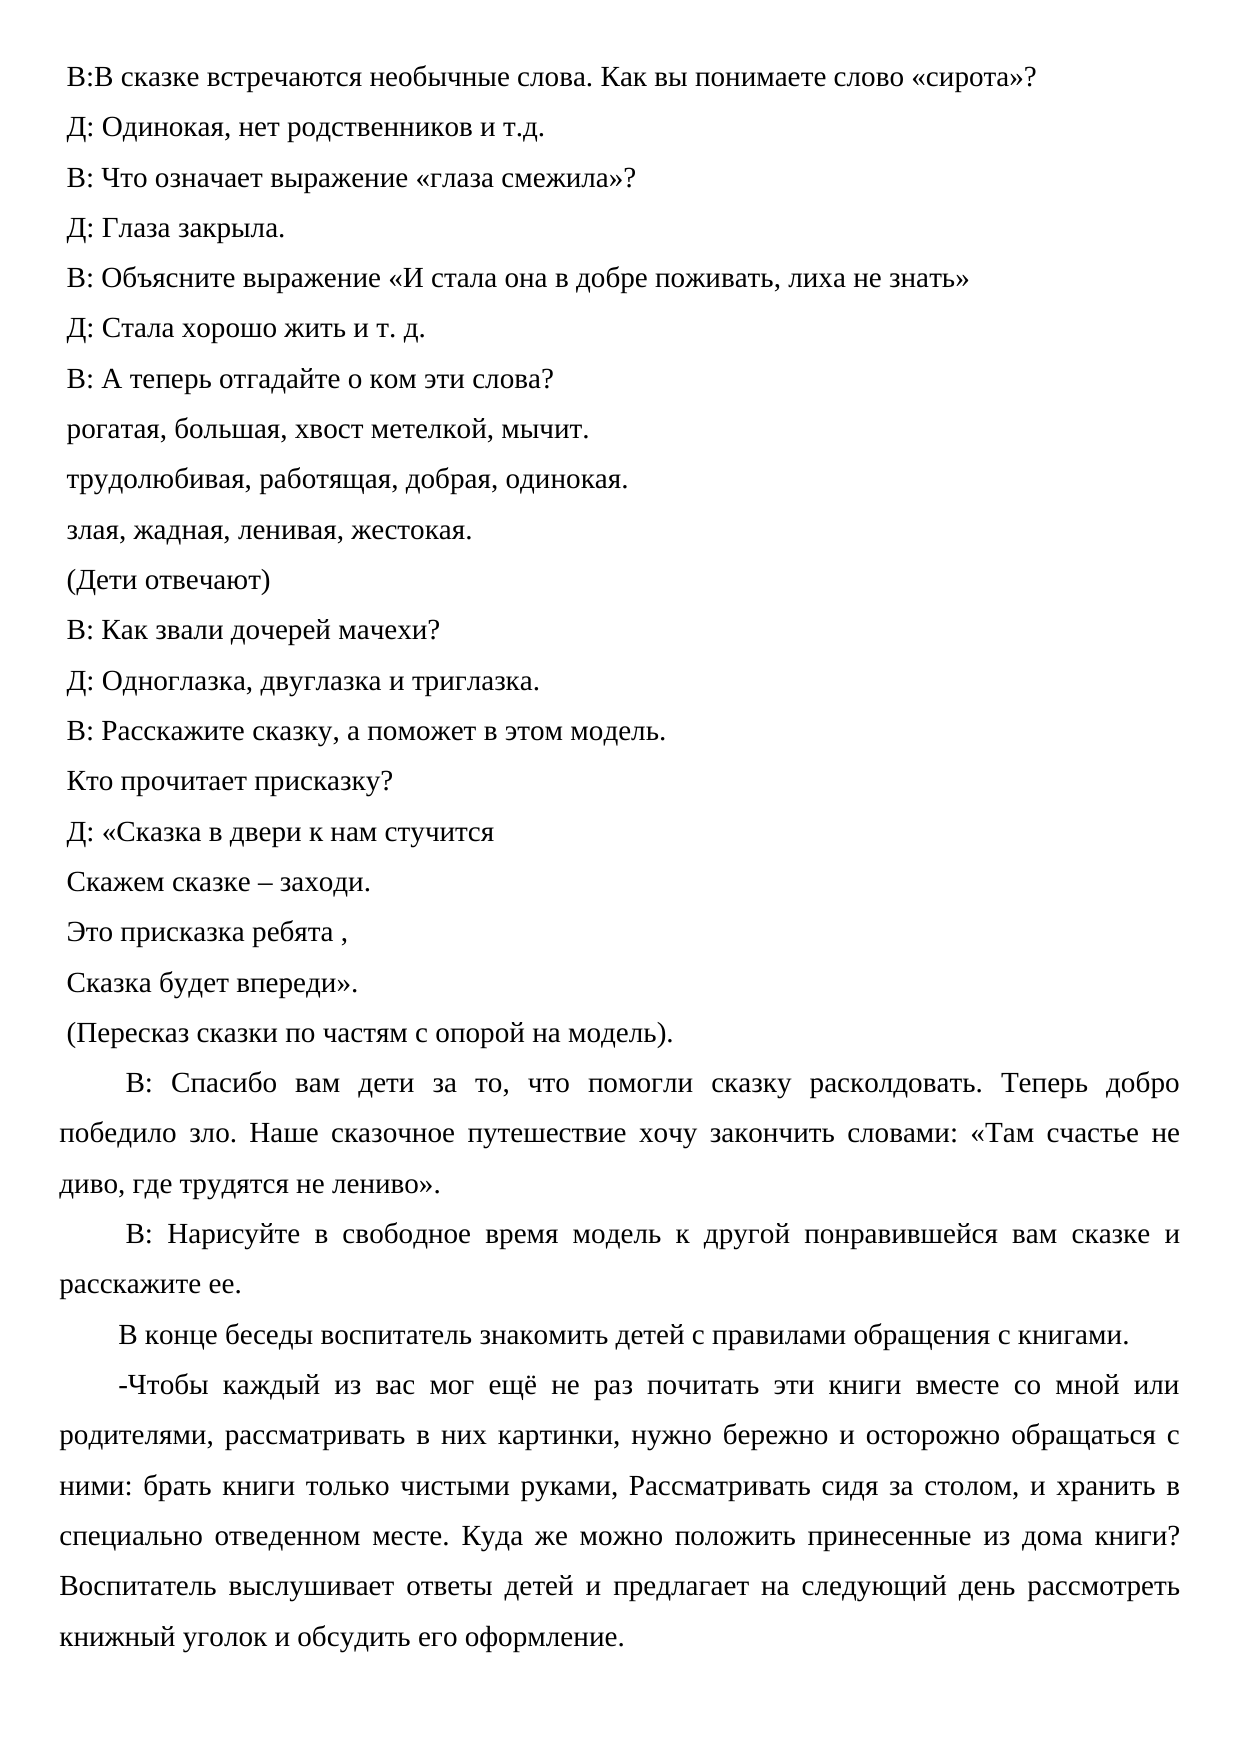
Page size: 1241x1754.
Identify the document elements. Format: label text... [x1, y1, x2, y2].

text В: Спасибо вам дети за то, что помогли сказку расколдовать. Теперь добро победило зло. Наше сказочное путешествие хочу закончить словами: «Там счастье не диво, где трудятся не лениво». [59, 1065, 1181, 1199]
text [59, 59, 1181, 1048]
text -Чтобы каждый из вас мог ещё не раз почитать эти книги вместе со мной или родителями, рассматривать в них картинки, нужно бережно и осторожно обращаться с ними: брать книги только чистыми руками, Рассматривать сидя за столом, и хранить в специально отведенном месте. Куда же можно положить принесенные из дома книги? Воспитатель выслушивает ответы детей и предлагает на следующий день рассмотреть книжный уголок и обсудить его оформление. [59, 1367, 1181, 1652]
text В конце беседы воспитатель знакомить детей с правилами обращения с книгами. [59, 1317, 1181, 1350]
text В: Нарисуйте в свободное время модель к другой понравившейся вам сказке и расскажите ее. [59, 1216, 1181, 1300]
